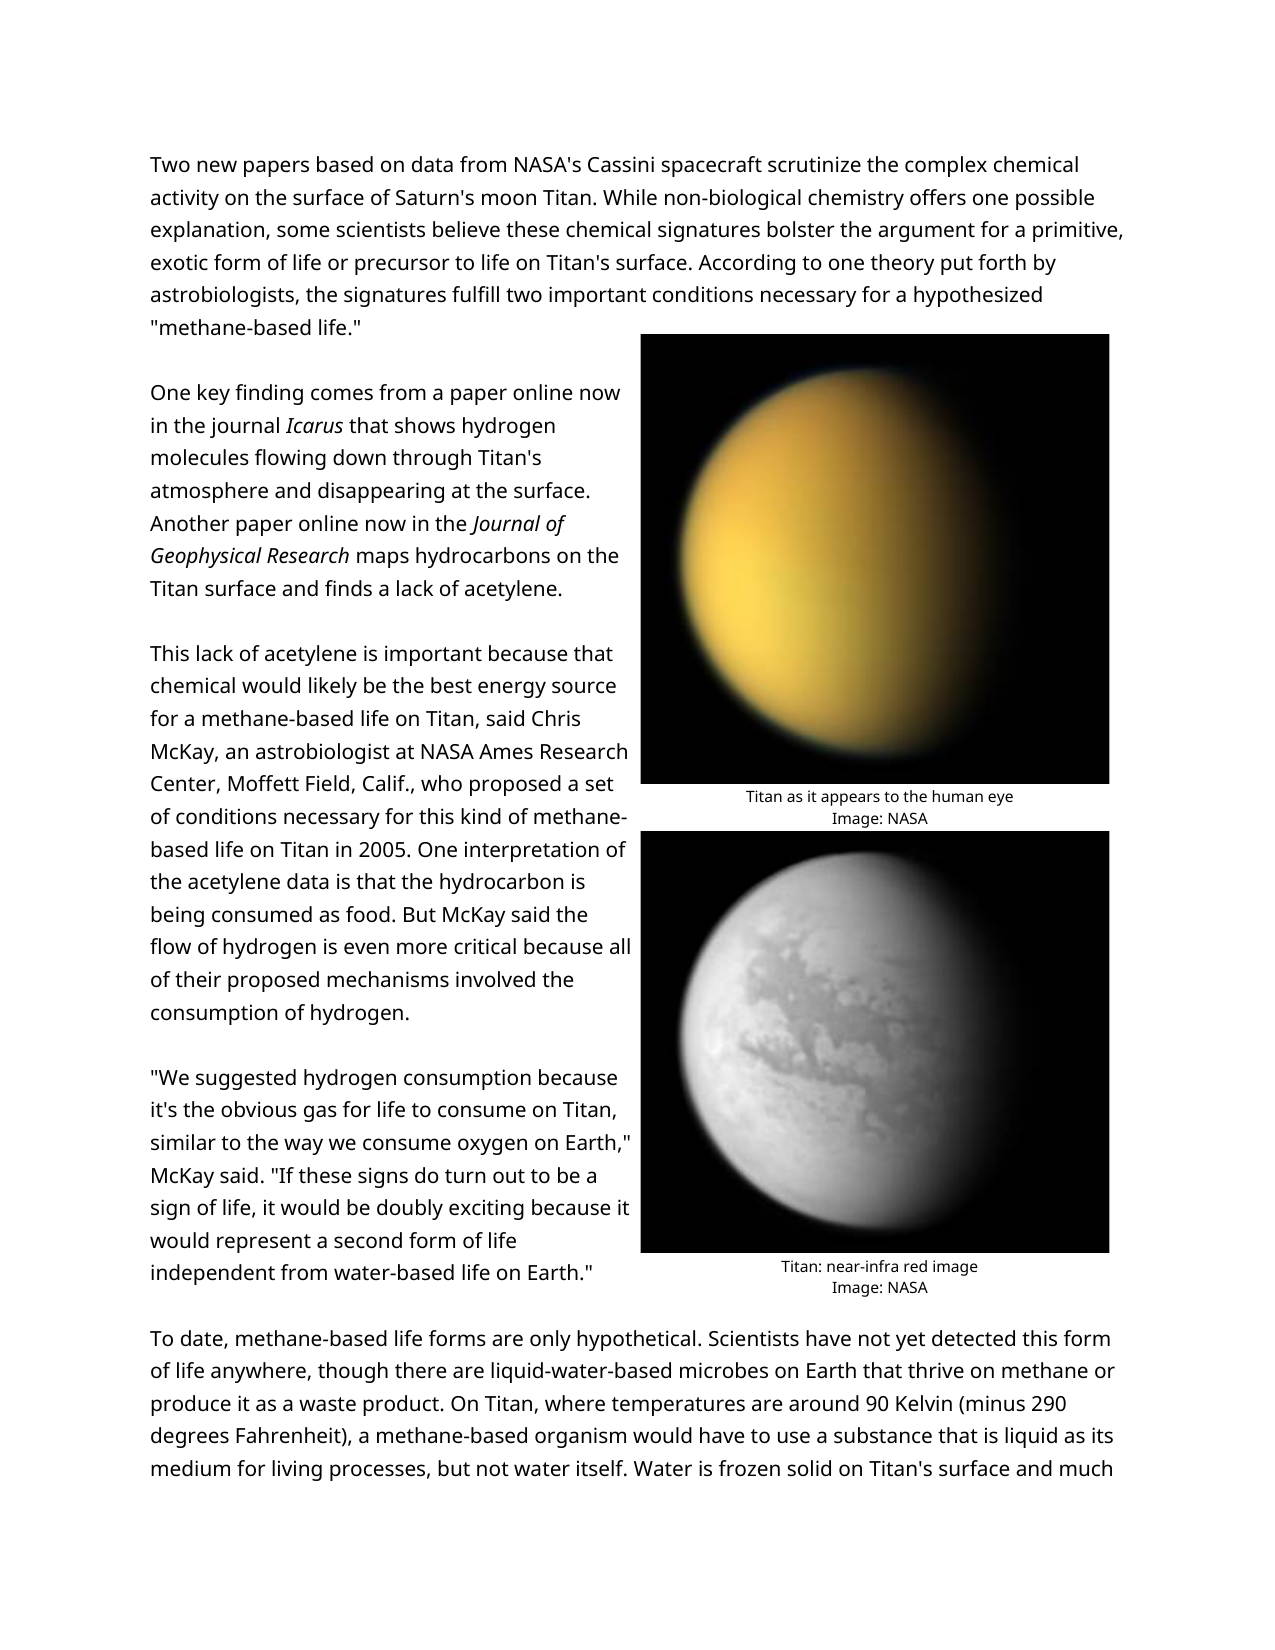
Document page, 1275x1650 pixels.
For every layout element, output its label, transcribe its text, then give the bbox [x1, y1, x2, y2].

table_cell Titan: near-infra red image Image: NASA [639, 1254, 1120, 1299]
picture [640, 334, 1110, 784]
table_header [639, 333, 1120, 785]
table_cell [639, 830, 1120, 1254]
table_cell Titan as it appears to the human eye Image: NASA [639, 785, 1120, 830]
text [150, 150, 1125, 1483]
picture [640, 831, 1110, 1253]
